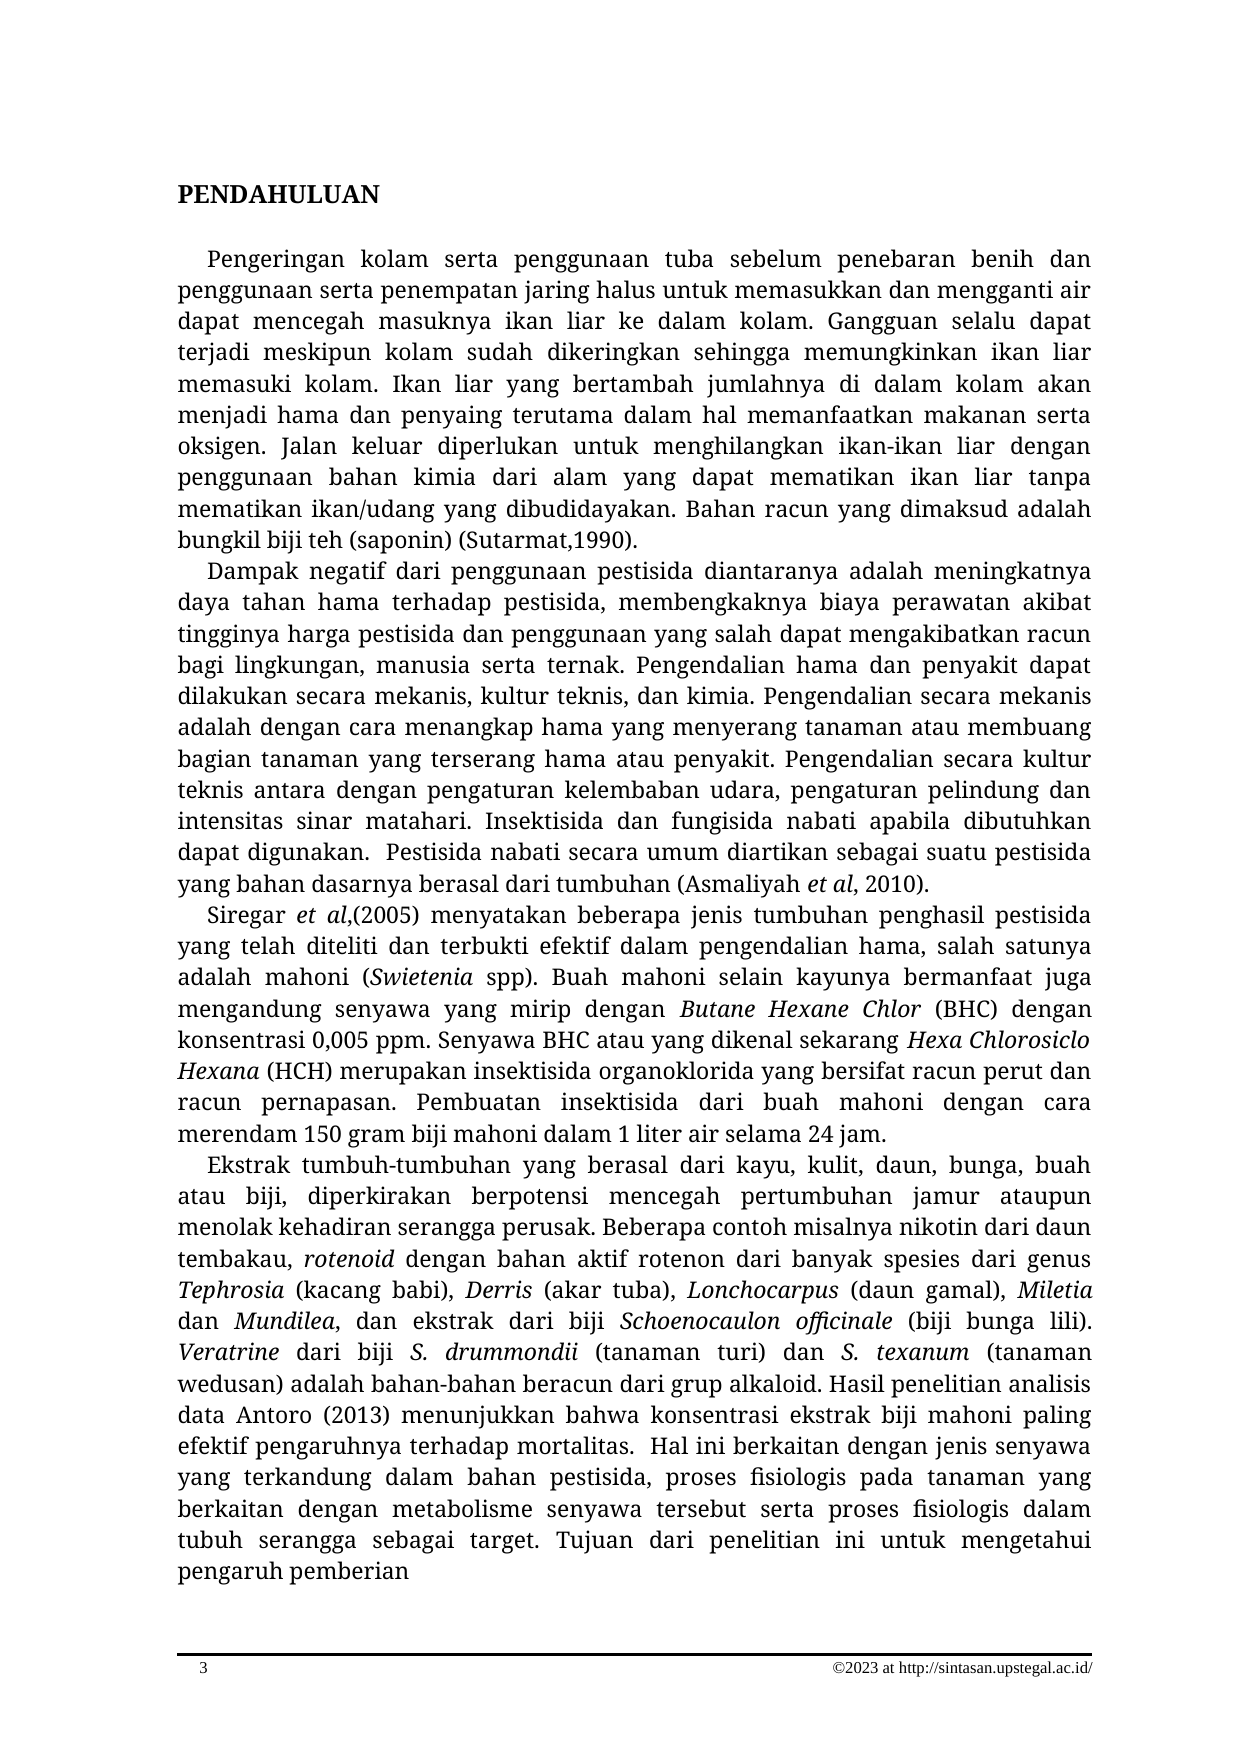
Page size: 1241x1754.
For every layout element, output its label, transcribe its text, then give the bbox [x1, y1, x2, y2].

text Ekstrak tumbuh-tumbuhan yang berasal dari kayu, kulit, daun, bunga, buah atau biji, diperkirakan berpotensi mencegah pertumbuhan jamur ataupun menolak kehadiran serangga perusak. Beberapa contoh misalnya nikotin dari daun tembakau, rotenoid dengan bahan aktif rotenon dari banyak spesies dari genus Tephrosia (kacang babi), Derris (akar tuba), Lonchocarpus (daun gamal), Miletia dan Mundilea, dan ekstrak dari biji Schoenocaulon officinale (biji bunga lili). Veratrine dari biji S. drummondii (tanaman turi) dan S. texanum (tanaman wedusan) adalah bahan-bahan beracun dari grup alkaloid. Hasil penelitian analisis data Antoro (2013) menunjukkan bahwa konsentrasi ekstrak biji mahoni paling efektif pengaruhnya terhadap mortalitas. Hal ini berkaitan dengan jenis senyawa yang terkandung dalam bahan pestisida, proses fisiologis pada tanaman yang berkaitan dengan metabolisme senyawa tersebut serta proses fisiologis dalam tubuh serangga sebagai target. Tujuan dari penelitian ini untuk mengetahui pengaruh pemberian [177, 1149, 1092, 1586]
text Siregar et al,(2005) menyatakan beberapa jenis tumbuhan penghasil pestisida yang telah diteliti dan terbukti efektif dalam pengendalian hama, salah satunya adalah mahoni (Swietenia spp). Buah mahoni selain kayunya bermanfaat juga mengandung senyawa yang mirip dengan Butane Hexane Chlor (BHC) dengan konsentrasi 0,005 ppm. Senyawa BHC atau yang dikenal sekarang Hexa Chlorosiclo Hexana (HCH) merupakan insektisida organoklorida yang bersifat racun perut dan racun pernapasan. Pembuatan insektisida dari buah mahoni dengan cara merendam 150 gram biji mahoni dalam 1 liter air selama 24 jam. [177, 899, 1092, 1149]
text Pengeringan kolam serta penggunaan tuba sebelum penebaran benih dan penggunaan serta penempatan jaring halus untuk memasukkan dan mengganti air dapat mencegah masuknya ikan liar ke dalam kolam. Gangguan selalu dapat terjadi meskipun kolam sudah dikeringkan sehingga memungkinkan ikan liar memasuki kolam. Ikan liar yang bertambah jumlahnya di dalam kolam akan menjadi hama dan penyaing terutama dalam hal memanfaatkan makanan serta oksigen. Jalan keluar diperlukan untuk menghilangkan ikan-ikan liar dengan penggunaan bahan kimia dari alam yang dapat mematikan ikan liar tanpa mematikan ikan/udang yang dibudidayakan. Bahan racun yang dimaksud adalah bungkil biji teh (saponin) (Sutarmat,1990). [177, 242, 1092, 555]
text Dampak negatif dari penggunaan pestisida diantaranya adalah meningkatnya daya tahan hama terhadap pestisida, membengkaknya biaya perawatan akibat tingginya harga pestisida dan penggunaan yang salah dapat mengakibatkan racun bagi lingkungan, manusia serta ternak. Pengendalian hama dan penyakit dapat dilakukan secara mekanis, kultur teknis, dan kimia. Pengendalian secara mekanis adalah dengan cara menangkap hama yang menyerang tanaman atau membuang bagian tanaman yang terserang hama atau penyakit. Pengendalian secara kultur teknis antara dengan pengaturan kelembaban udara, pengaturan pelindung dan intensitas sinar matahari. Insektisida dan fungisida nabati apabila dibutuhkan dapat digunakan. Pestisida nabati secara umum diartikan sebagai suatu pestisida yang bahan dasarnya berasal dari tumbuhan (Asmaliyah et al, 2010). [177, 555, 1092, 899]
subtitle PENDAHULUAN [177, 177, 1092, 211]
